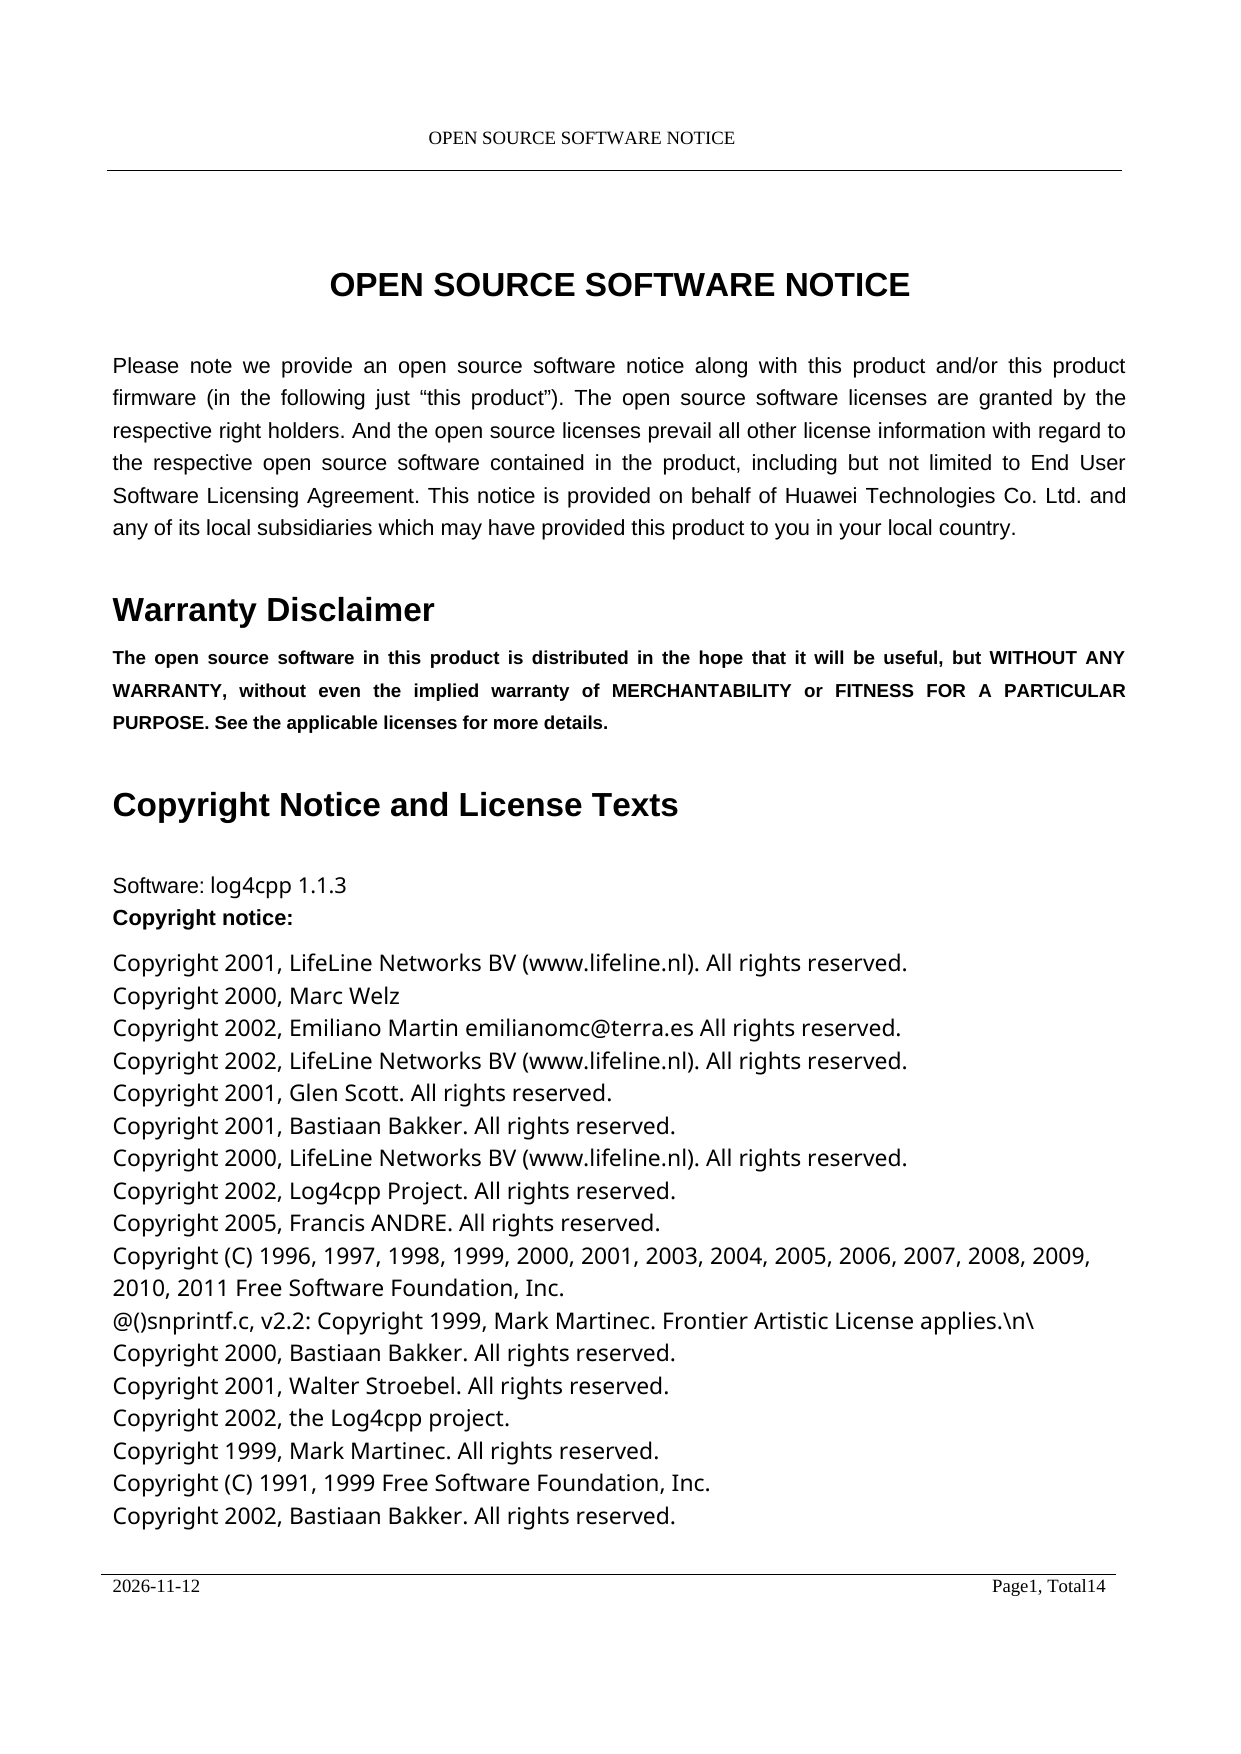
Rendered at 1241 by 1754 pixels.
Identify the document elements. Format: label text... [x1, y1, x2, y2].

text Copyright 2002, LifeLine Networks BV (www.lifeline.nl). All rights reserved. [112, 1044, 1128, 1077]
text The open source software in this product is distributed in the hope that it will be useful, but WITHOUT ANY WARRANTY, without even the implied warranty of MERCHANTABILITY or FITNESS FOR A PARTICULAR PURPOSE. See the applicable licenses for more details. [112, 641, 1128, 739]
text Copyright 2005, Francis ANDRE. All rights reserved. [112, 1207, 1128, 1239]
text Copyright 2000, Marc Welz [112, 979, 1128, 1012]
text Copyright 2001, Bastiaan Bakker. All rights reserved. [112, 1109, 1128, 1142]
text Copyright 2002, Bastiaan Bakker. All rights reserved. [112, 1499, 1128, 1532]
text Software: log4cpp 1.1.3 [112, 869, 1128, 901]
text @()snprintf.c, v2.2: Copyright 1999, Mark Martinec. Frontier Artistic License applies.\n\ [112, 1304, 1128, 1337]
text Copyright Notice and License Texts [112, 771, 1128, 836]
text Copyright (C) 1996, 1997, 1998, 1999, 2000, 2001, 2003, 2004, 2005, 2006, 2007, 2008, 2009, 2010, 2011 Free Software Foundation, Inc. [112, 1239, 1128, 1304]
text Copyright 2000, LifeLine Networks BV (www.lifeline.nl). All rights reserved. [112, 1142, 1128, 1174]
text Please note we provide an open source software notice along with this product and/or this product firmware (in the following just “this product”). The open source software licenses are granted by the respective right holders. And the open source licenses prevail all other license information with regard to the respective open source software contained in the product, including but not limited to End User Software Licensing Agreement. This notice is provided on behalf of Huawei Technologies Co. Ltd. and any of its local subsidiaries which may have provided this product to you in your local country. [112, 349, 1128, 544]
text Copyright 2000, Bastiaan Bakker. All rights reserved. [112, 1337, 1128, 1369]
text Copyright 2002, Log4cpp Project. All rights reserved. [112, 1174, 1128, 1207]
text Copyright notice: [112, 901, 1128, 934]
text Copyright 2002, Emiliano Martin emilianomc@terra.es All rights reserved. [112, 1012, 1128, 1044]
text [112, 1467, 1128, 1499]
text Warranty Disclaimer [112, 576, 1128, 641]
text Copyright 2001, Glen Scott. All rights reserved. [112, 1077, 1128, 1109]
text Copyright 1999, Mark Martinec. All rights reserved. [112, 1434, 1128, 1467]
text OPEN SOURCE SOFTWARE NOTICE [112, 251, 1128, 316]
text Copyright 2001, Walter Stroebel. All rights reserved. [112, 1369, 1128, 1402]
text Copyright 2001, LifeLine Networks BV (www.lifeline.nl). All rights reserved. [112, 947, 1128, 979]
text Copyright 2002, the Log4cpp project. [112, 1402, 1128, 1434]
